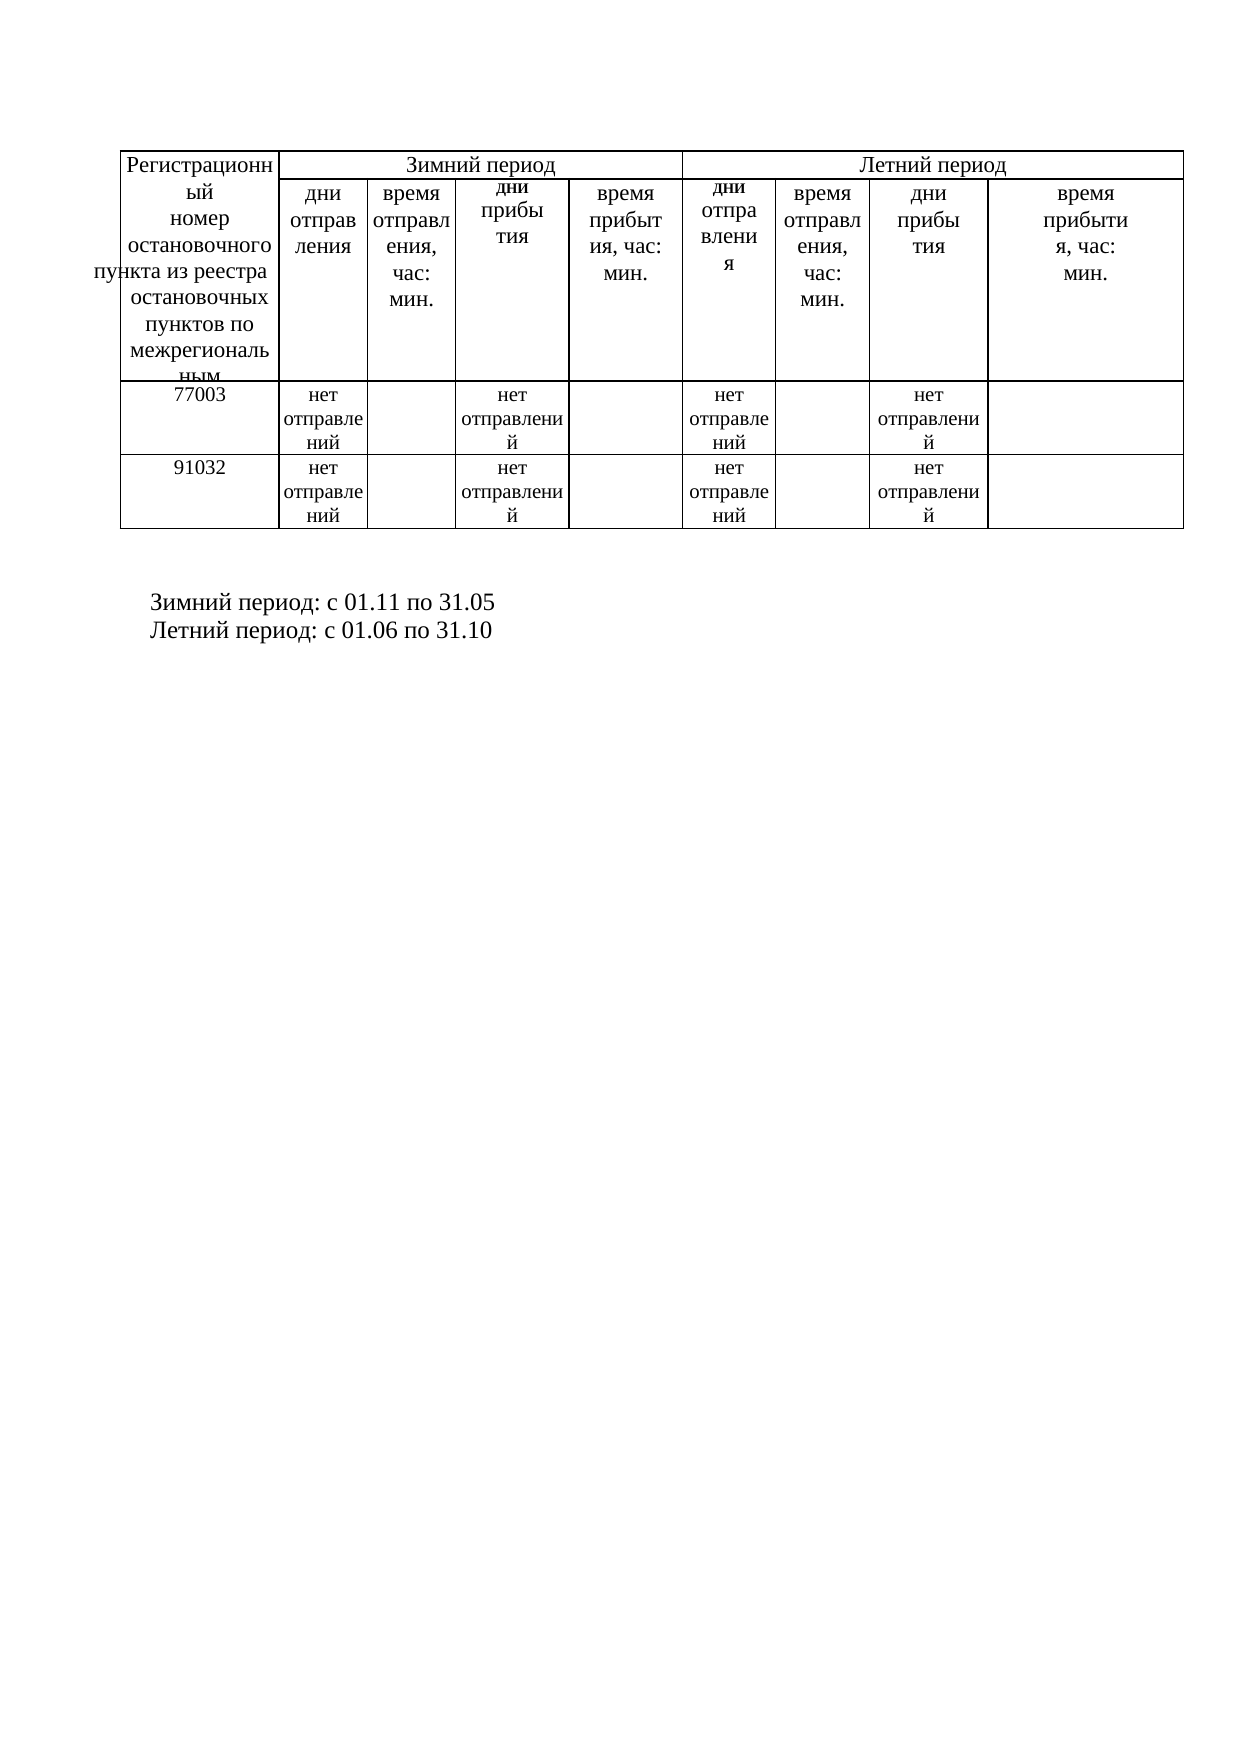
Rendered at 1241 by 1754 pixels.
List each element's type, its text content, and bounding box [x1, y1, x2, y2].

table_cell нет отправлений [456, 455, 568, 527]
table_cell [776, 455, 869, 527]
table_cell 77003 [121, 382, 278, 454]
table_header Зимний период [280, 152, 682, 178]
table_cell [989, 382, 1183, 454]
table_cell нет отправлений [683, 382, 775, 454]
table_cell ДНИ прибы тия [456, 180, 568, 380]
table_cell нет отправлений [683, 455, 775, 527]
table_cell нет отправлений [456, 382, 568, 454]
text Зимний период: с 01.11 по 31.05 [150, 587, 1090, 615]
table_cell нет отправлений [870, 382, 987, 454]
table_cell время отправл ения, час: мин. [776, 180, 869, 380]
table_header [121, 152, 278, 380]
table_cell 91032 [121, 455, 278, 527]
table_cell ДНИ отпра влени я [683, 180, 775, 380]
table_cell время прибыти я, час: мин. [989, 180, 1183, 380]
table_cell [570, 382, 682, 454]
text Летний период: с 01.06 по 31.10 [150, 615, 1090, 644]
table_cell дни прибы тия [870, 180, 987, 380]
table_cell [368, 382, 455, 454]
table_cell [368, 455, 455, 527]
table_cell [989, 455, 1183, 527]
table_cell время отправл ения, час: мин. [368, 180, 455, 380]
table_cell нет отправлений [280, 455, 367, 527]
table_cell [570, 455, 682, 527]
table_cell дни отправ ления [280, 180, 367, 380]
table_cell нет отправлений [870, 455, 987, 527]
table_cell нет отправлений [280, 382, 367, 454]
table_cell время прибыт ия, час: мин. [570, 180, 682, 380]
table_cell [776, 382, 869, 454]
table_header Летний период [683, 152, 1183, 178]
